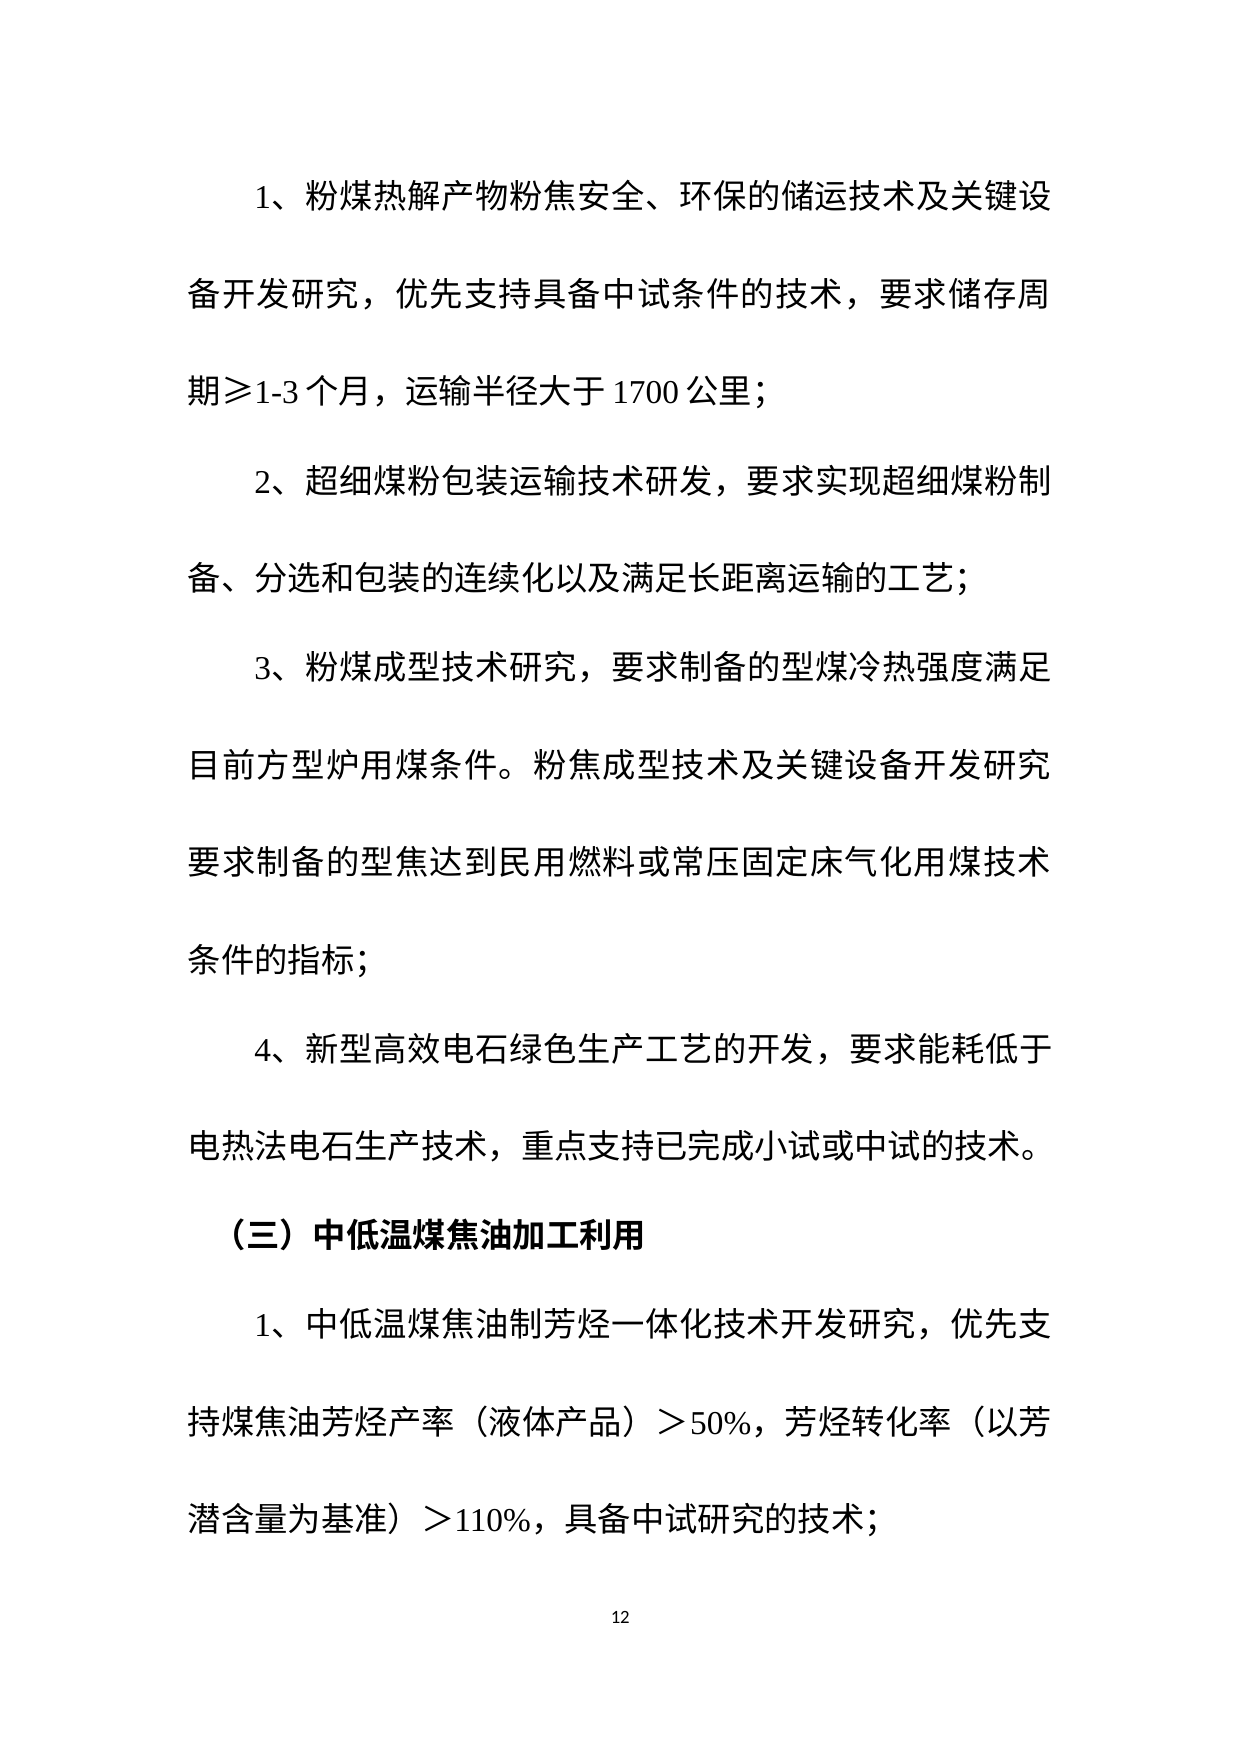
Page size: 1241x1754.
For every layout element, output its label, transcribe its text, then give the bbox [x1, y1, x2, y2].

text 1、粉煤热解产物粉焦安全、环保的储运技术及关键设备开发研究，优先支持具备中试条件的技术，要求储存周期≥1-3个月，运输半径大于1700公里； [187, 162, 1053, 422]
text 1、中低温煤焦油制芳烃一体化技术开发研究，优先支持煤焦油芳烃产率（液体产品）＞50%，芳烃转化率（以芳潜含量为基准）＞110%，具备中试研究的技术； [187, 1290, 1053, 1550]
text 4、新型高效电石绿色生产工艺的开发，要求能耗低于电热法电石生产技术，重点支持已完成小试或中试的技术。 [187, 1014, 1053, 1177]
text （三）中低温煤焦油加工利用 [187, 1201, 1053, 1266]
text 3、粉煤成型技术研究，要求制备的型煤冷热强度满足目前方型炉用煤条件。粉焦成型技术及关键设备开发研究，要求制备的型焦达到民用燃料或常压固定床气化用煤技术条件的指标； [187, 633, 1053, 990]
text 2、超细煤粉包装运输技术研发，要求实现超细煤粉制备、分选和包装的连续化以及满足长距离运输的工艺； [187, 446, 1053, 608]
